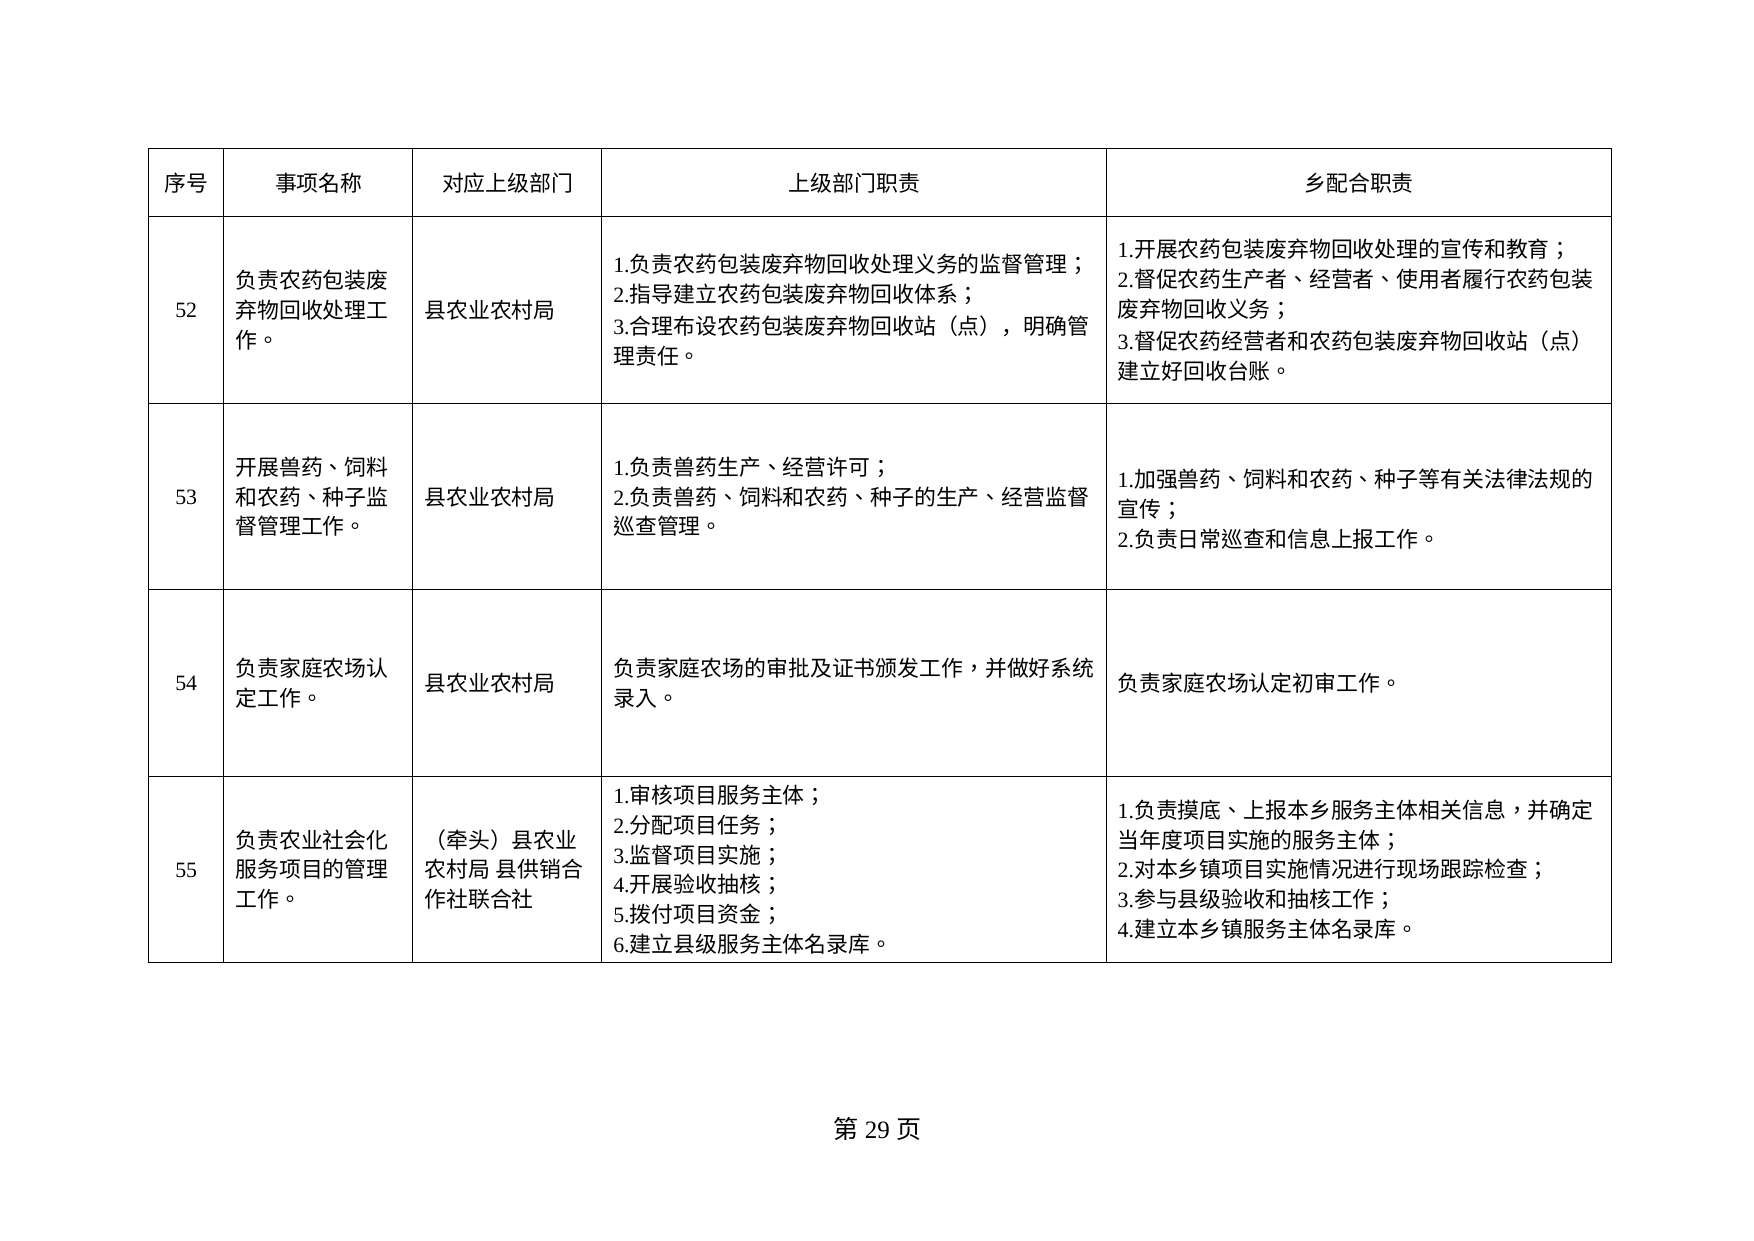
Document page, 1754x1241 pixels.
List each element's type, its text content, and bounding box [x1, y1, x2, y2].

table_cell 负责家庭农场认定工作。 [224, 590, 412, 776]
table_cell 负责家庭农场的审批及证书颁发工作，并做好系统录入。 [602, 590, 1106, 776]
table_cell 54 [149, 590, 223, 776]
table_header 上级部门职责 [602, 149, 1106, 216]
table_cell 县农业农村局 [413, 217, 601, 403]
table_cell （牵头）县农业农村局 县供销合作社联合社 [413, 777, 601, 962]
table_cell 52 [149, 217, 223, 403]
table_cell 1.负责农药包装废弃物回收处理义务的监督管理； 2.指导建立农药包装废弃物回收体系； 3.合理布设农药包装废弃物回收站（点），明确管理责任。 [602, 217, 1106, 403]
table_cell 负责农药包装废弃物回收处理工作。 [224, 217, 412, 403]
table_header 对应上级部门 [413, 149, 601, 216]
table_header 事项名称 [224, 149, 412, 216]
table_cell 1.负责摸底、上报本乡服务主体相关信息，并确定当年度项目实施的服务主体； 2.对本乡镇项目实施情况进行现场跟踪检查； 3.参与县级验收和抽核工作； 4.建立本乡镇服务主体名录库。 [1107, 777, 1611, 962]
table_cell 县农业农村局 [413, 590, 601, 776]
table_cell 开展兽药、饲料和农药、种子监督管理工作。 [224, 404, 412, 589]
table_cell 1.开展农药包装废弃物回收处理的宣传和教育； 2.督促农药生产者、经营者、使用者履行农药包装废弃物回收义务； 3.督促农药经营者和农药包装废弃物回收站（点）建立好回收台账。 [1107, 217, 1611, 403]
table_header 序号 [149, 149, 223, 216]
table_header 乡配合职责 [1107, 149, 1611, 216]
table_cell 55 [149, 777, 223, 962]
table_cell 负责家庭农场认定初审工作。 [1107, 590, 1611, 776]
table_cell 1.审核项目服务主体； 2.分配项目任务； 3.监督项目实施； 4.开展验收抽核； 5.拨付项目资金； 6.建立县级服务主体名录库。 [602, 777, 1106, 962]
table_cell 1.加强兽药、饲料和农药、种子等有关法律法规的宣传； 2.负责日常巡查和信息上报工作。 [1107, 404, 1611, 589]
table_cell 负责农业社会化服务项目的管理工作。 [224, 777, 412, 962]
table_cell 县农业农村局 [413, 404, 601, 589]
table_cell 1.负责兽药生产、经营许可； 2.负责兽药、饲料和农药、种子的生产、经营监督巡查管理。 [602, 404, 1106, 589]
table_cell 53 [149, 404, 223, 589]
